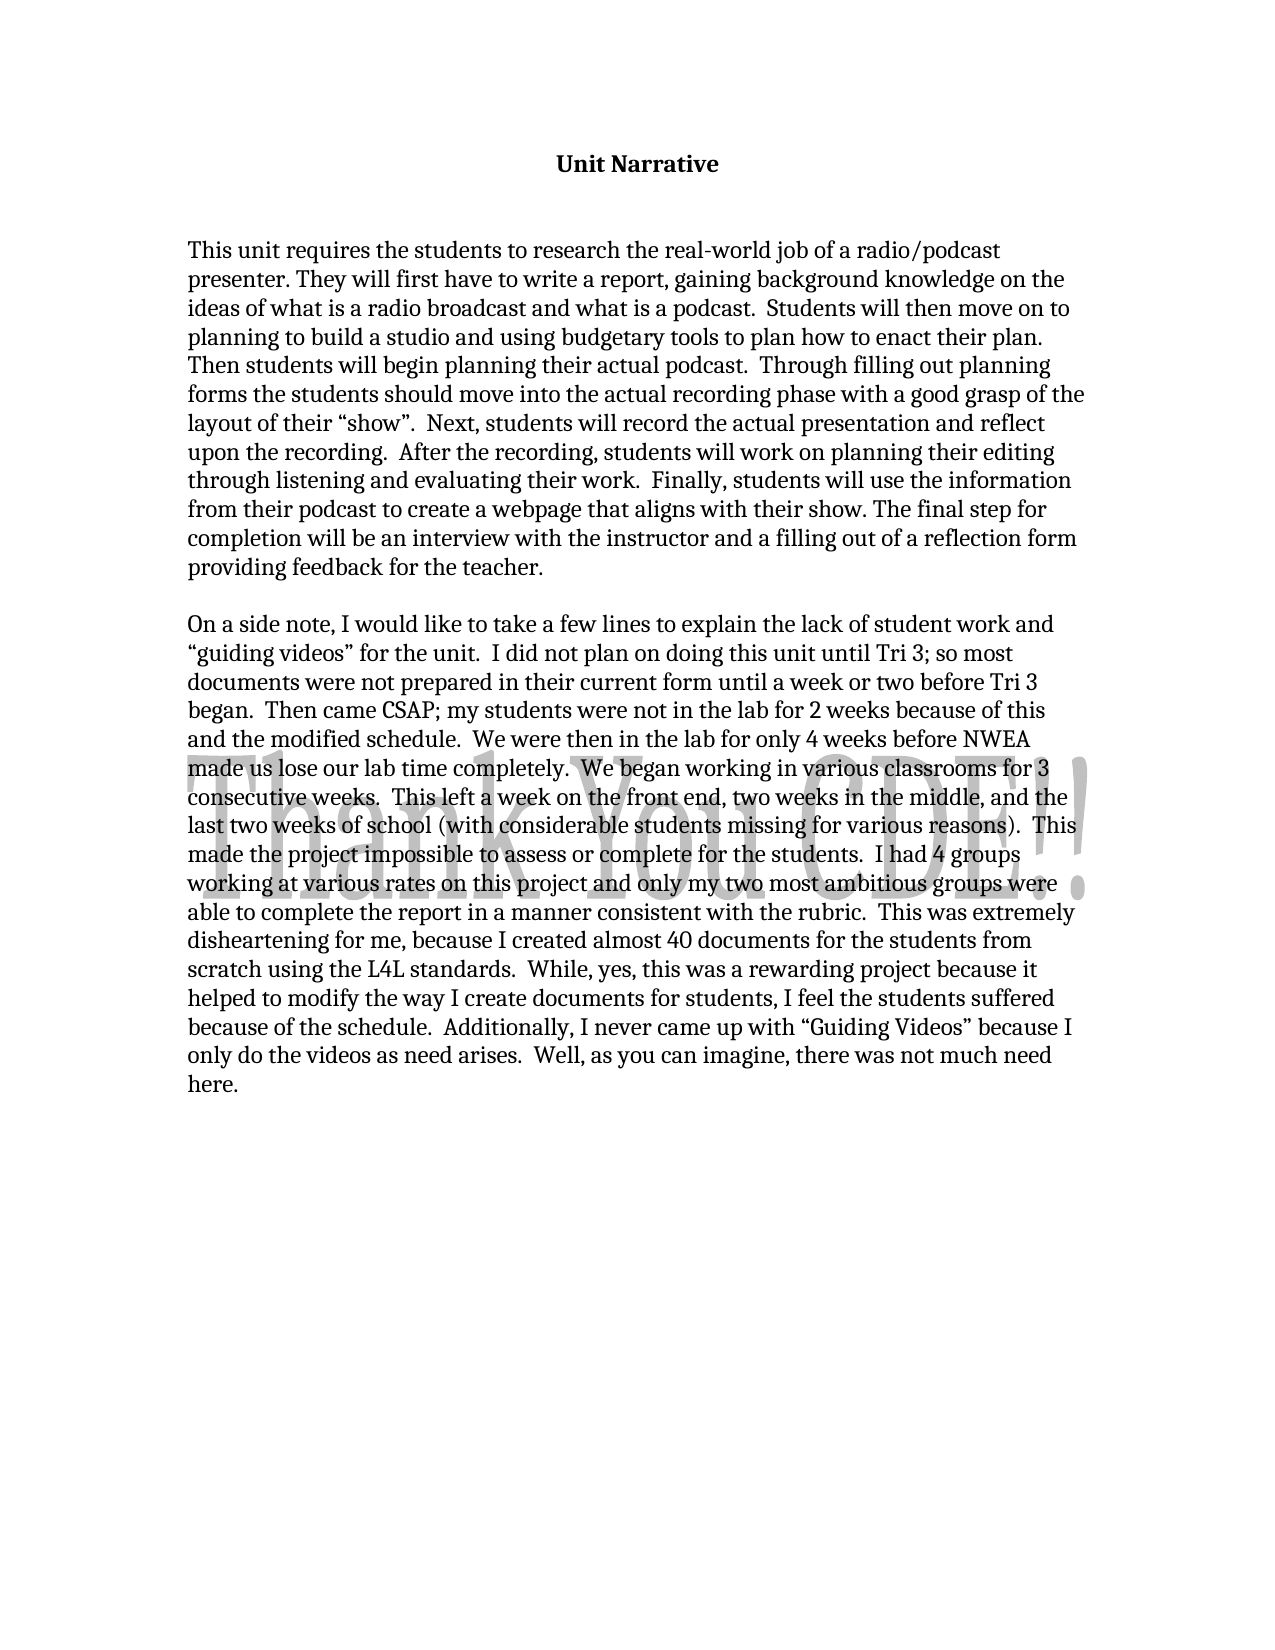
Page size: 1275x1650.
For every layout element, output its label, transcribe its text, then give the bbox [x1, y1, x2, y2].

text This unit requires the students to research the real-world job of a radio/podcast presenter. They will first have to write a report, gaining background knowledge on the ideas of what is a radio broadcast and what is a podcast. Students will then move on to planning to build a studio and using budgetary tools to plan how to enact their plan. Then students will begin planning their actual podcast. Through filling out planning forms the students should move into the actual recording phase with a good grasp of the layout of their “show”. Next, students will record the actual presentation and reflect upon the recording. After the recording, students will work on planning their editing through listening and evaluating their work. Finally, students will use the information from their podcast to create a webpage that aligns with their show. The final step for completion will be an interview with the instructor and a filling out of a reflection form providing feedback for the teacher. [187, 236, 1087, 581]
text On a side note, I would like to take a few lines to explain the lack of student work and “guiding videos” for the unit. I did not plan on doing this unit until Tri 3; so most documents were not prepared in their current form until a week or two before Tri 3 began. Then came CSAP; my students were not in the lab for 2 weeks because of this and the modified schedule. We were then in the lab for only 4 weeks before NWEA made us lose our lab time completely. We began working in various classrooms for 3 consecutive weeks. This left a week on the front end, two weeks in the middle, and the last two weeks of school (with considerable students missing for various reasons). This made the project impossible to assess or complete for the students. I had 4 groups working at various rates on this project and only my two most ambitious groups were able to complete the report in a manner consistent with the rubric. This was extremely disheartening for me, because I created almost 40 documents for the students from scratch using the L4L standards. While, yes, this was a rewarding project because it helped to modify the way I create documents for students, I feel the students suffered because of the schedule. Additionally, I never came up with “Guiding Videos” because I only do the videos as need arises. Well, as you can imagine, there was not much need here. [187, 610, 1087, 1099]
text Unit Narrative [187, 150, 1087, 179]
